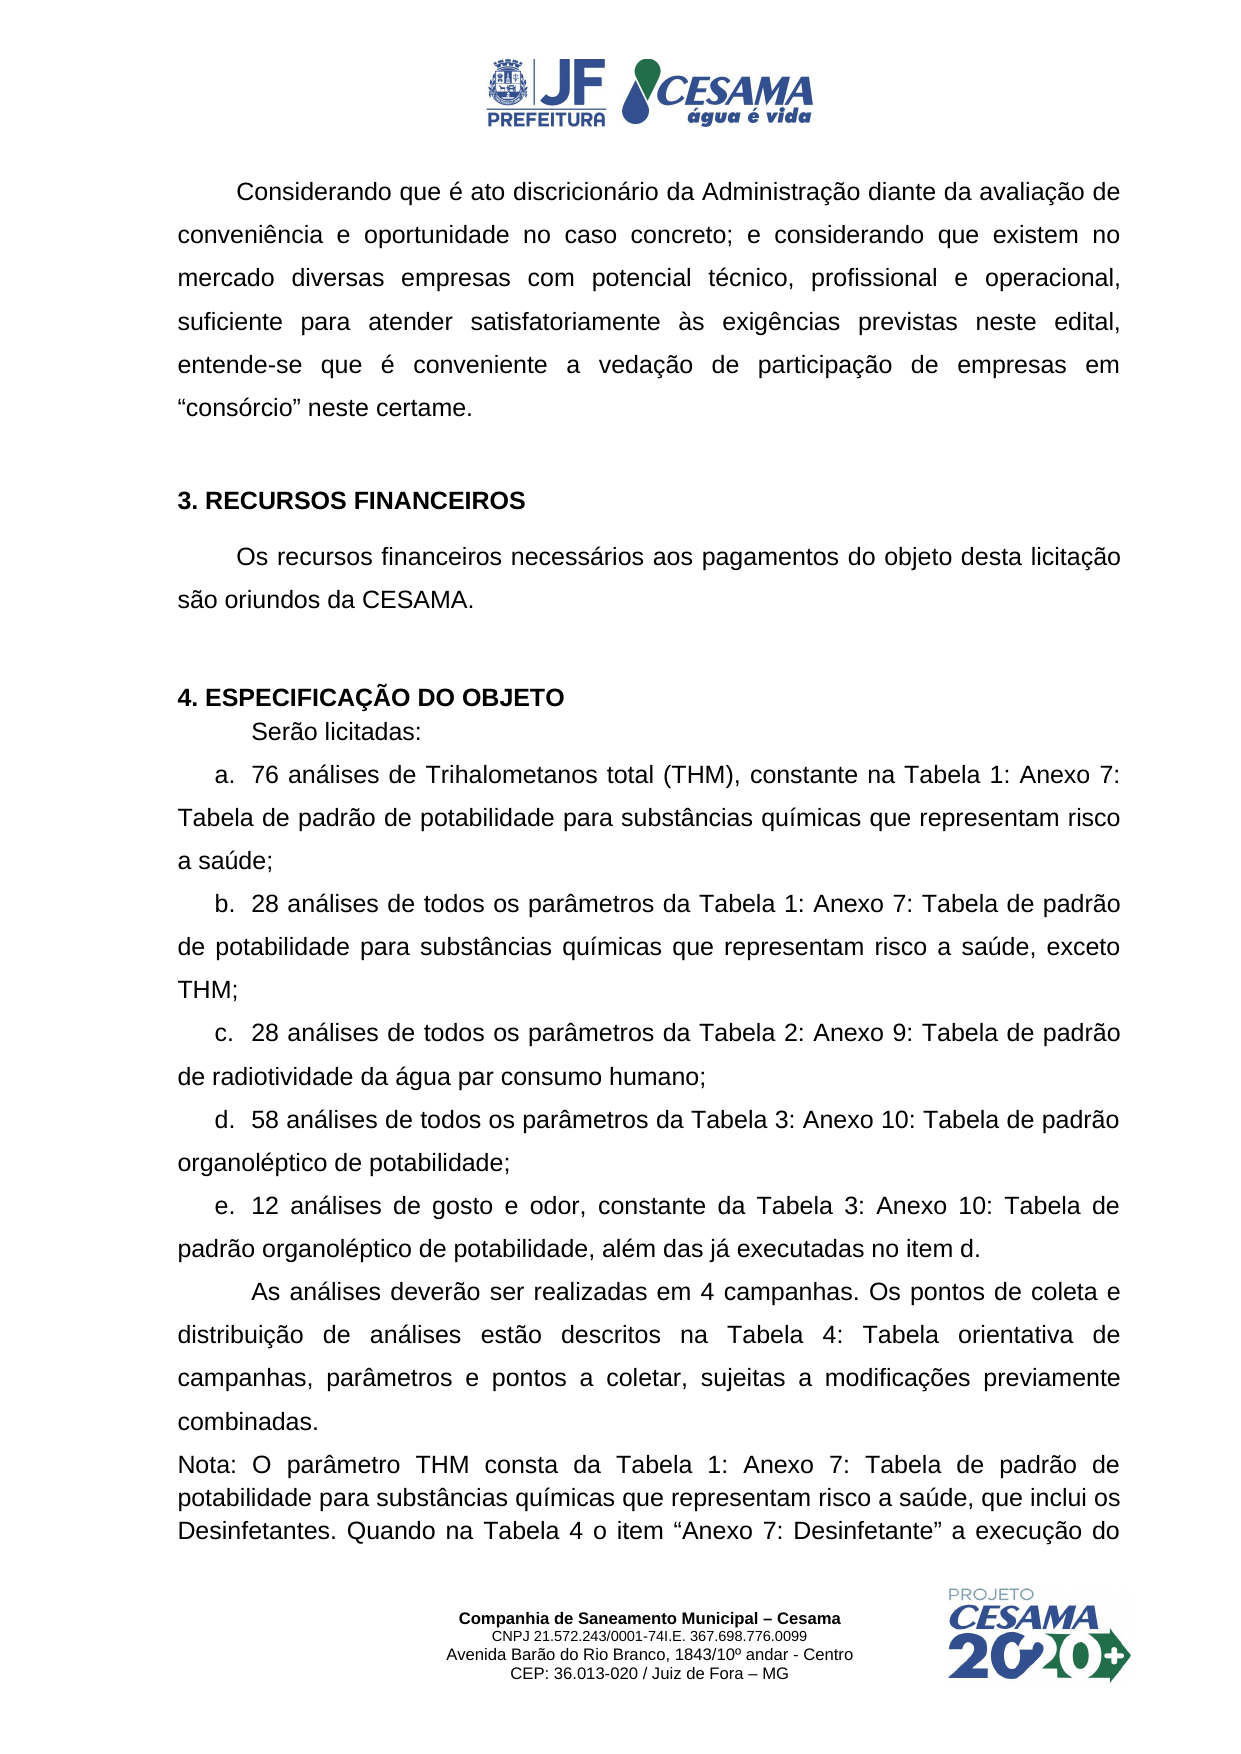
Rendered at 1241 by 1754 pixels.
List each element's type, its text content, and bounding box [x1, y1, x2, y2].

list 76 análises de Trihalometanos total (THM), constante na Tabela 1: Anexo 7: Tabela de padrão de potabilidade para substâncias químicas que representam risco a saúde; [177, 759, 1122, 874]
list 28 análises de todos os parâmetros da Tabela 1: Anexo 7: Tabela de padrão de potabilidade para substâncias químicas que representam risco a saúde, exceto THM; [177, 889, 1122, 1004]
text Considerando que é ato discricionário da Administração diante da avaliação de conveniência e oportunidade no caso concreto; e considerando que existem no mercado diversas empresas com potencial técnico, profissional e operacional, suficiente para atender satisfatoriamente às exigências previstas neste edital, entende-se que é conveniente a vedação de participação de empresas em “consórcio” neste certame. [177, 177, 1122, 422]
text Os recursos financeiros necessários aos pagamentos do objeto desta licitação são oriundos da CESAMA. [177, 542, 1122, 613]
text 4. ESPECIFICAÇÃO DO OBJETO [177, 683, 1122, 712]
list 58 análises de todos os parâmetros da Tabela 3: Anexo 10: Tabela de padrão organoléptico de potabilidade; [177, 1104, 1122, 1176]
picture [486, 59, 813, 127]
text Serão licitadas: [177, 716, 1122, 745]
text As análises deverão ser realizadas em 4 campanhas. Os pontos de coleta e distribuição de análises estão descritos na Tabela 4: Tabela orientativa de campanhas, parâmetros e pontos a coletar, sujeitas a modificações previamente combinadas. [177, 1277, 1122, 1435]
list 12 análises de gosto e odor, constante da Tabela 3: Anexo 10: Tabela de padrão organoléptico de potabilidade, além das já executadas no item d. [177, 1191, 1122, 1263]
picture [948, 1588, 1131, 1683]
text 3. RECURSOS FINANCEIROS [177, 486, 1122, 515]
list 28 análises de todos os parâmetros da Tabela 2: Anexo 9: Tabela de padrão de radiotividade da água par consumo humano; [177, 1018, 1122, 1090]
